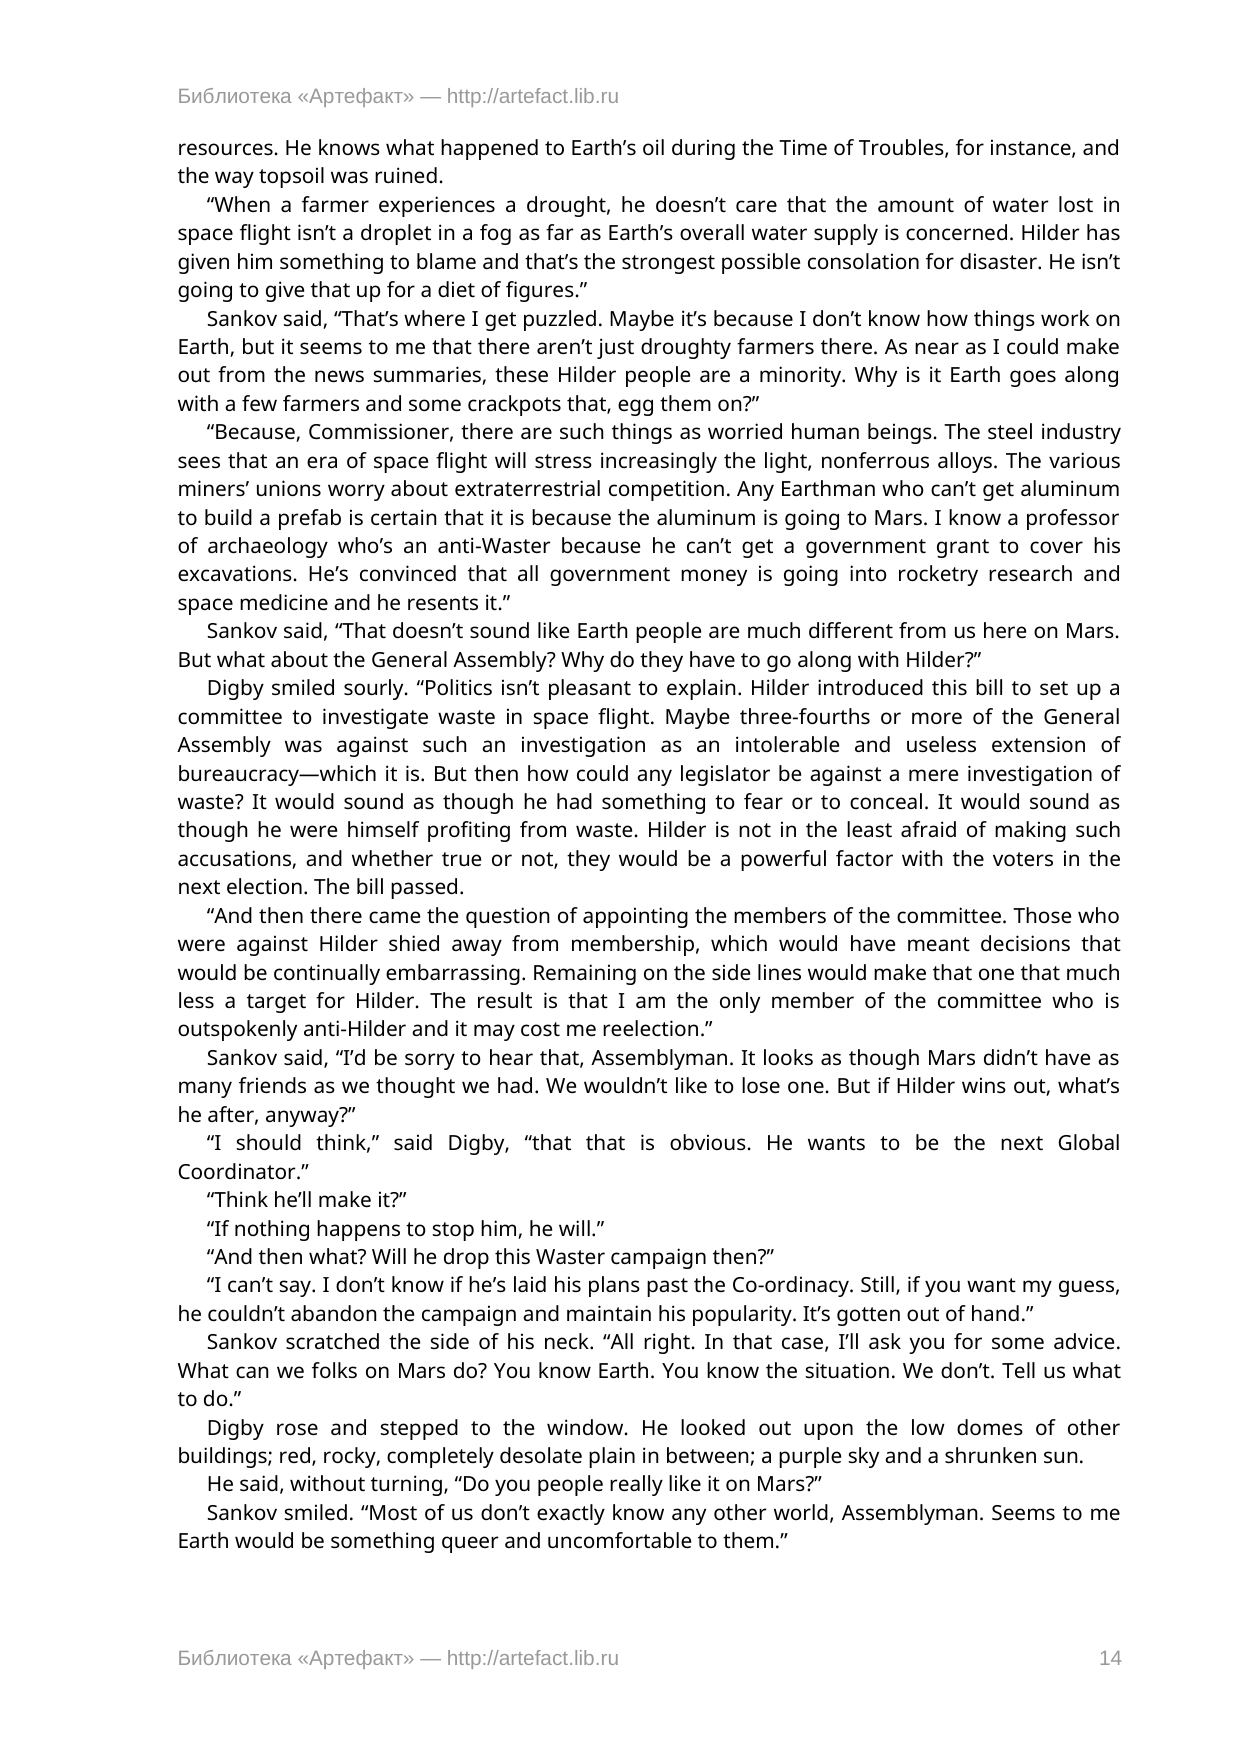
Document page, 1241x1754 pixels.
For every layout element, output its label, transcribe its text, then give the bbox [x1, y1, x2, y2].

text “When a farmer experiences a drought, he doesn’t care that the amount of water lost in space flight isn’t a droplet in a fog as far as Earth’s overall water supply is concerned. Hilder has given him something to blame and that’s the strongest possible consolation for disaster. He isn’t going to give that up for a diet of figures.” [177, 190, 1122, 304]
text Sankov smiled. “Most of us don’t exactly know any other world, Assemblyman. Seems to me Earth would be something queer and uncomfortable to them.” [177, 1498, 1122, 1555]
text Sankov said, “That doesn’t sound like Earth people are much different from us here on Mars. But what about the General Assembly? Why do they have to go along with Hilder?” [177, 616, 1122, 673]
text “And then there came the question of appointing the members of the committee. Those who were against Hilder shied away from membership, which would have meant decisions that would be continually embarrassing. Remaining on the side lines would make that one that much less a target for Hilder. The result is that I am the only member of the committee who is outspokenly anti-Hilder and it may cost me reelection.” [177, 901, 1122, 1043]
text “Because, Commissioner, there are such things as worried human beings. The steel industry sees that an era of space flight will stress increasingly the light, nonferrous alloys. The various miners’ unions worry about extraterrestrial competition. Any Earthman who can’t get aluminum to build a prefab is certain that it is because the aluminum is going to Mars. I know a professor of archaeology who’s an anti-Waster because he can’t get a government grant to cover his excavations. He’s convinced that all government money is going into rocketry research and space medicine and he resents it.” [177, 417, 1122, 616]
text He said, without turning, “Do you people really like it on Mars?” [177, 1469, 1122, 1498]
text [177, 133, 1122, 190]
text “If nothing happens to stop him, he will.” [177, 1214, 1122, 1242]
text “Think he’ll make it?” [177, 1185, 1122, 1214]
text “I can’t say. I don’t know if he’s laid his plans past the Co-ordinacy. Still, if you want my guess, he couldn’t abandon the campaign and maintain his popularity. It’s gotten out of hand.” [177, 1271, 1122, 1327]
text Sankov scratched the side of his neck. “All right. In that case, I’ll ask you for some advice. What can we folks on Mars do? You know Earth. You know the situation. We don’t. Tell us what to do.” [177, 1327, 1122, 1413]
text Digby smiled sourly. “Politics isn’t pleasant to explain. Hilder introduced this bill to set up a committee to investigate waste in space flight. Maybe three-fourths or more of the General Assembly was against such an investigation as an intolerable and useless extension of bureaucracy—which it is. But then how could any legislator be against a mere investigation of waste? It would sound as though he had something to fear or to conceal. It would sound as though he were himself profiting from waste. Hilder is not in the least afraid of making such accusations, and whether true or not, they would be a powerful factor with the voters in the next election. The bill passed. [177, 673, 1122, 901]
text “I should think,” said Digby, “that that is obvious. He wants to be the next Global Coordinator.” [177, 1128, 1122, 1185]
text Sankov said, “I’d be sorry to hear that, Assemblyman. It looks as though Mars didn’t have as many friends as we thought we had. We wouldn’t like to lose one. But if Hilder wins out, what’s he after, anyway?” [177, 1043, 1122, 1128]
text “And then what? Will he drop this Waster campaign then?” [177, 1242, 1122, 1271]
text Sankov said, “That’s where I get puzzled. Maybe it’s because I don’t know how things work on Earth, but it seems to me that there aren’t just droughty farmers there. As near as I could make out from the news summaries, these Hilder people are a minority. Why is it Earth goes along with a few farmers and some crackpots that, egg them on?” [177, 304, 1122, 417]
text Digby rose and stepped to the window. He looked out upon the low domes of other buildings; red, rocky, completely desolate plain in between; a purple sky and a shrunken sun. [177, 1413, 1122, 1469]
